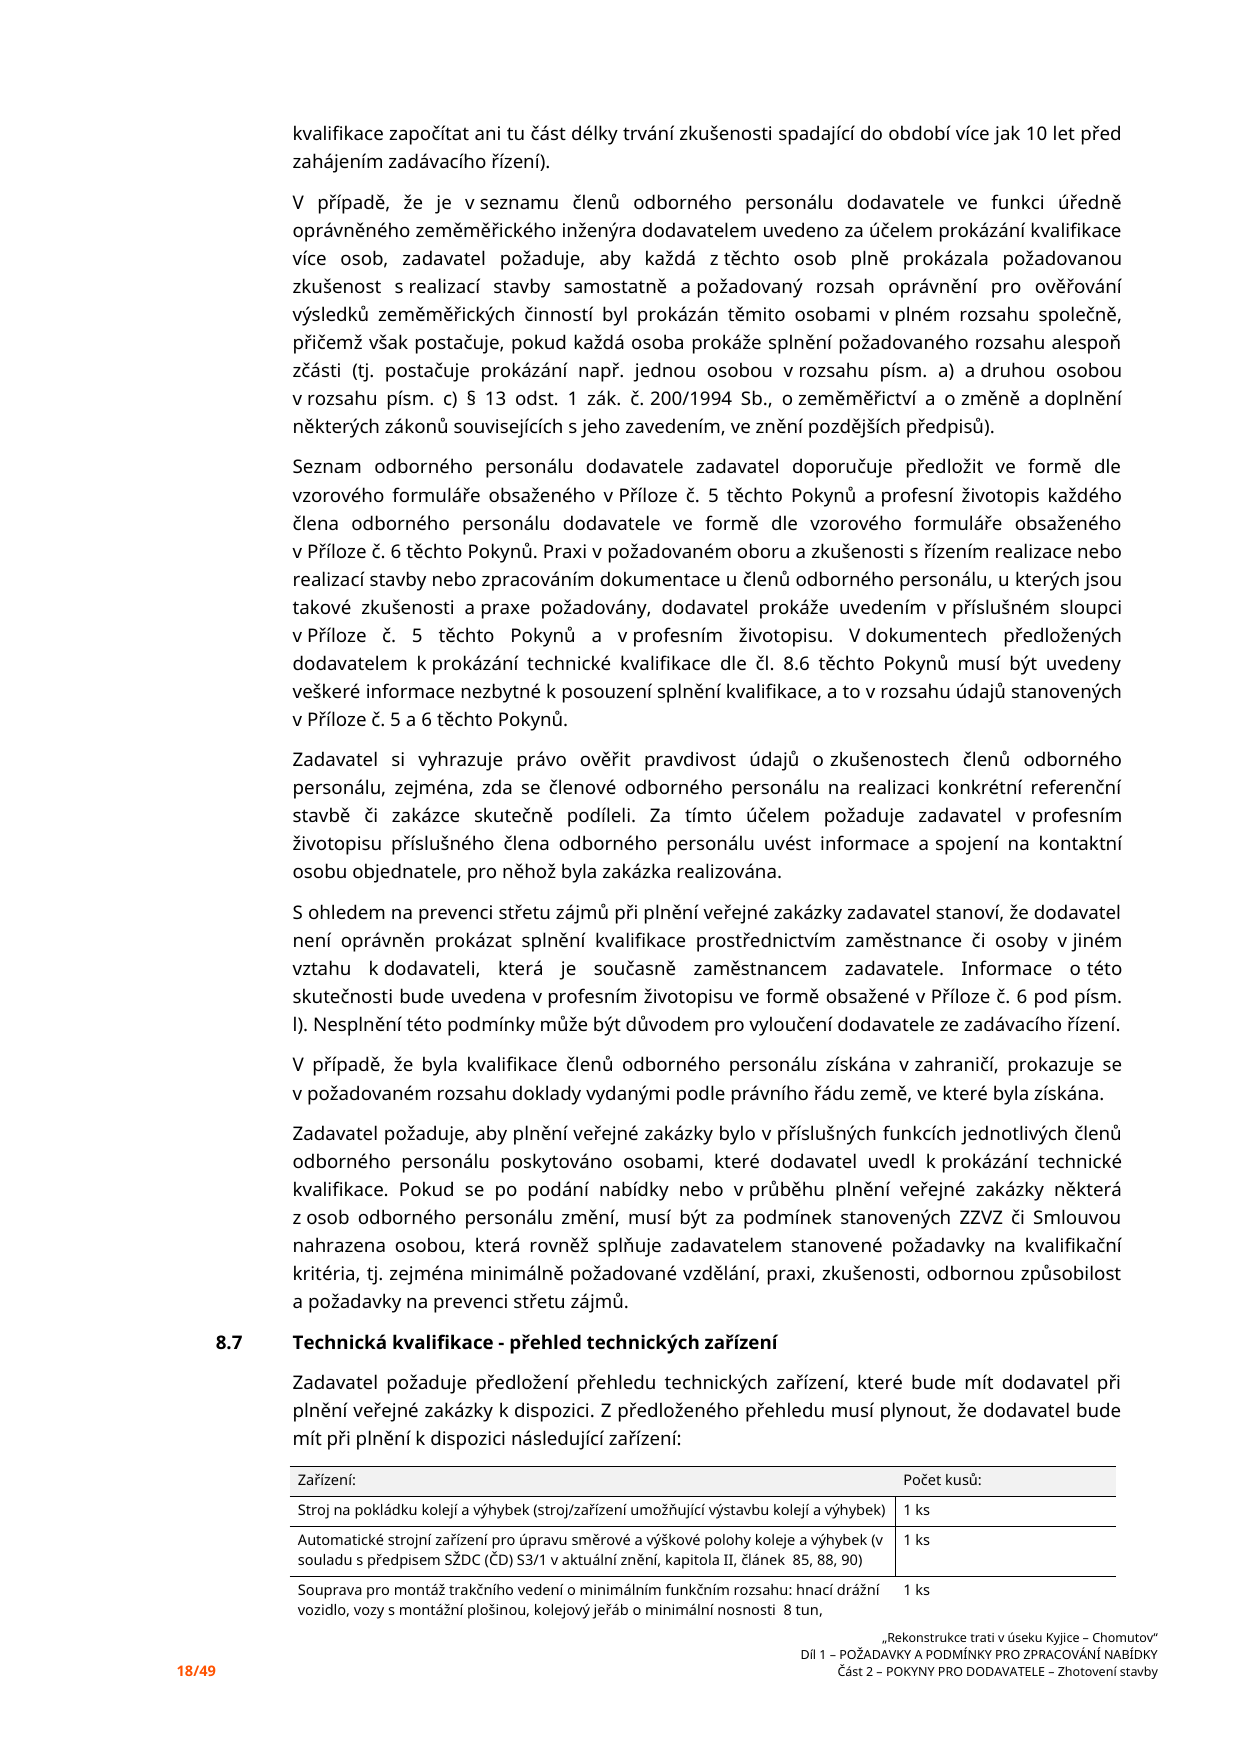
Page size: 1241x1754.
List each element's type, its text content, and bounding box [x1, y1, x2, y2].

text Seznam odborného personálu dodavatele zadavatel doporučuje předložit ve formě dle vzorového formuláře obsaženého v Příloze č. 5 těchto Pokynů a profesní životopis každého člena odborného personálu dodavatele ve formě dle vzorového formuláře obsaženého v Příloze č. 6 těchto Pokynů. Praxi v požadovaném oboru a zkušenosti s řízením realizace nebo realizací stavby nebo zpracováním dokumentace u členů odborného personálu, u kterých jsou takové zkušenosti a praxe požadovány, dodavatel prokáže uvedením v příslušném sloupci v Příloze č. 5 těchto Pokynů a v profesním životopisu. V dokumentech předložených dodavatelem k prokázání technické kvalifikace dle čl. 8.6 těchto Pokynů musí být uvedeny veškeré informace nezbytné k posouzení splnění kvalifikace, a to v rozsahu údajů stanovených v Příloze č. 5 a 6 těchto Pokynů. [292, 454, 1122, 732]
table_cell 1 ks [896, 1527, 1116, 1576]
text Zadavatel požaduje předložení přehledu technických zařízení, které bude mít dodavatel při plnění veřejné zakázky k dispozici. Z předloženého přehledu musí plynout, že dodavatel bude mít při plnění k dispozici následující zařízení: [292, 1369, 1122, 1451]
text S ohledem na prevenci střetu zájmů při plnění veřejné zakázky zadavatel stanoví, že dodavatel není oprávněn prokázat splnění kvalifikace prostřednictvím zaměstnance či osoby v jiném vztahu k dodavateli, která je současně zaměstnancem zadavatele. Informace o této skutečnosti bude uvedena v profesním životopisu ve formě obsažené v Příloze č. 6 pod písm. l). Nesplnění této podmínky může být důvodem pro vyloučení dodavatele ze zadávacího řízení. [292, 899, 1122, 1037]
text V případě, že byla kvalifikace členů odborného personálu získána v zahraničí, prokazuje se v požadovaném rozsahu doklady vydanými podle právního řádu země, ve které byla získána. [292, 1052, 1122, 1105]
table_cell 1 ks [895, 1577, 1116, 1625]
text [292, 121, 1122, 174]
table_header Zařízení: [290, 1467, 895, 1496]
text Zadavatel si vyhrazuje právo ověřit pravdivost údajů o zkušenostech členů odborného personálu, zejména, zda se členové odborného personálu na realizaci konkrétní referenční stavbě či zakázce skutečně podíleli. Za tímto účelem požaduje zadavatel v profesním životopisu příslušného člena odborného personálu uvést informace a spojení na kontaktní osobu objednatele, pro něhož byla zakázka realizována. [292, 747, 1122, 884]
table_cell Stroj na pokládku kolejí a výhybek (stroj/zařízení umožňující výstavbu kolejí a výhybek) [290, 1497, 895, 1526]
text Technická kvalifikace - přehled technických zařízení [216, 1329, 1122, 1354]
table_cell Automatické strojní zařízení pro úpravu směrové a výškové polohy koleje a výhybek (v souladu s předpisem SŽDC (ČD) S3/1 v aktuální znění, kapitola II, článek 85, 88, 90) [290, 1527, 895, 1576]
table_header Počet kusů: [895, 1467, 1116, 1496]
text V případě, že je v seznamu členů odborného personálu dodavatele ve funkci úředně oprávněného zeměměřického inženýra dodavatelem uvedeno za účelem prokázání kvalifikace více osob, zadavatel požaduje, aby každá z těchto osob plně prokázala požadovanou zkušenost s realizací stavby samostatně a požadovaný rozsah oprávnění pro ověřování výsledků zeměměřických činností byl prokázán těmito osobami v plném rozsahu společně, přičemž však postačuje, pokud každá osoba prokáže splnění požadovaného rozsahu alespoň zčásti (tj. postačuje prokázání např. jednou osobou v rozsahu písm. a) a druhou osobou v rozsahu písm. c) § 13 odst. 1 zák. č. 200/1994 Sb., o zeměměřictví a o změně a doplnění některých zákonů souvisejících s jeho zavedením, ve znění pozdějších předpisů). [292, 189, 1122, 439]
table_cell 1 ks [896, 1497, 1116, 1526]
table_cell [290, 1577, 895, 1625]
text Zadavatel požaduje, aby plnění veřejné zakázky bylo v příslušných funkcích jednotlivých členů odborného personálu poskytováno osobami, které dodavatel uvedl k prokázání technické kvalifikace. Pokud se po podání nabídky nebo v průběhu plnění veřejné zakázky některá z osob odborného personálu změní, musí být za podmínek stanovených ZZVZ či Smlouvou nahrazena osobou, která rovněž splňuje zadavatelem stanovené požadavky na kvalifikační kritéria, tj. zejména minimálně požadované vzdělání, praxi, zkušenosti, odbornou způsobilost a požadavky na prevenci střetu zájmů. [292, 1120, 1122, 1314]
